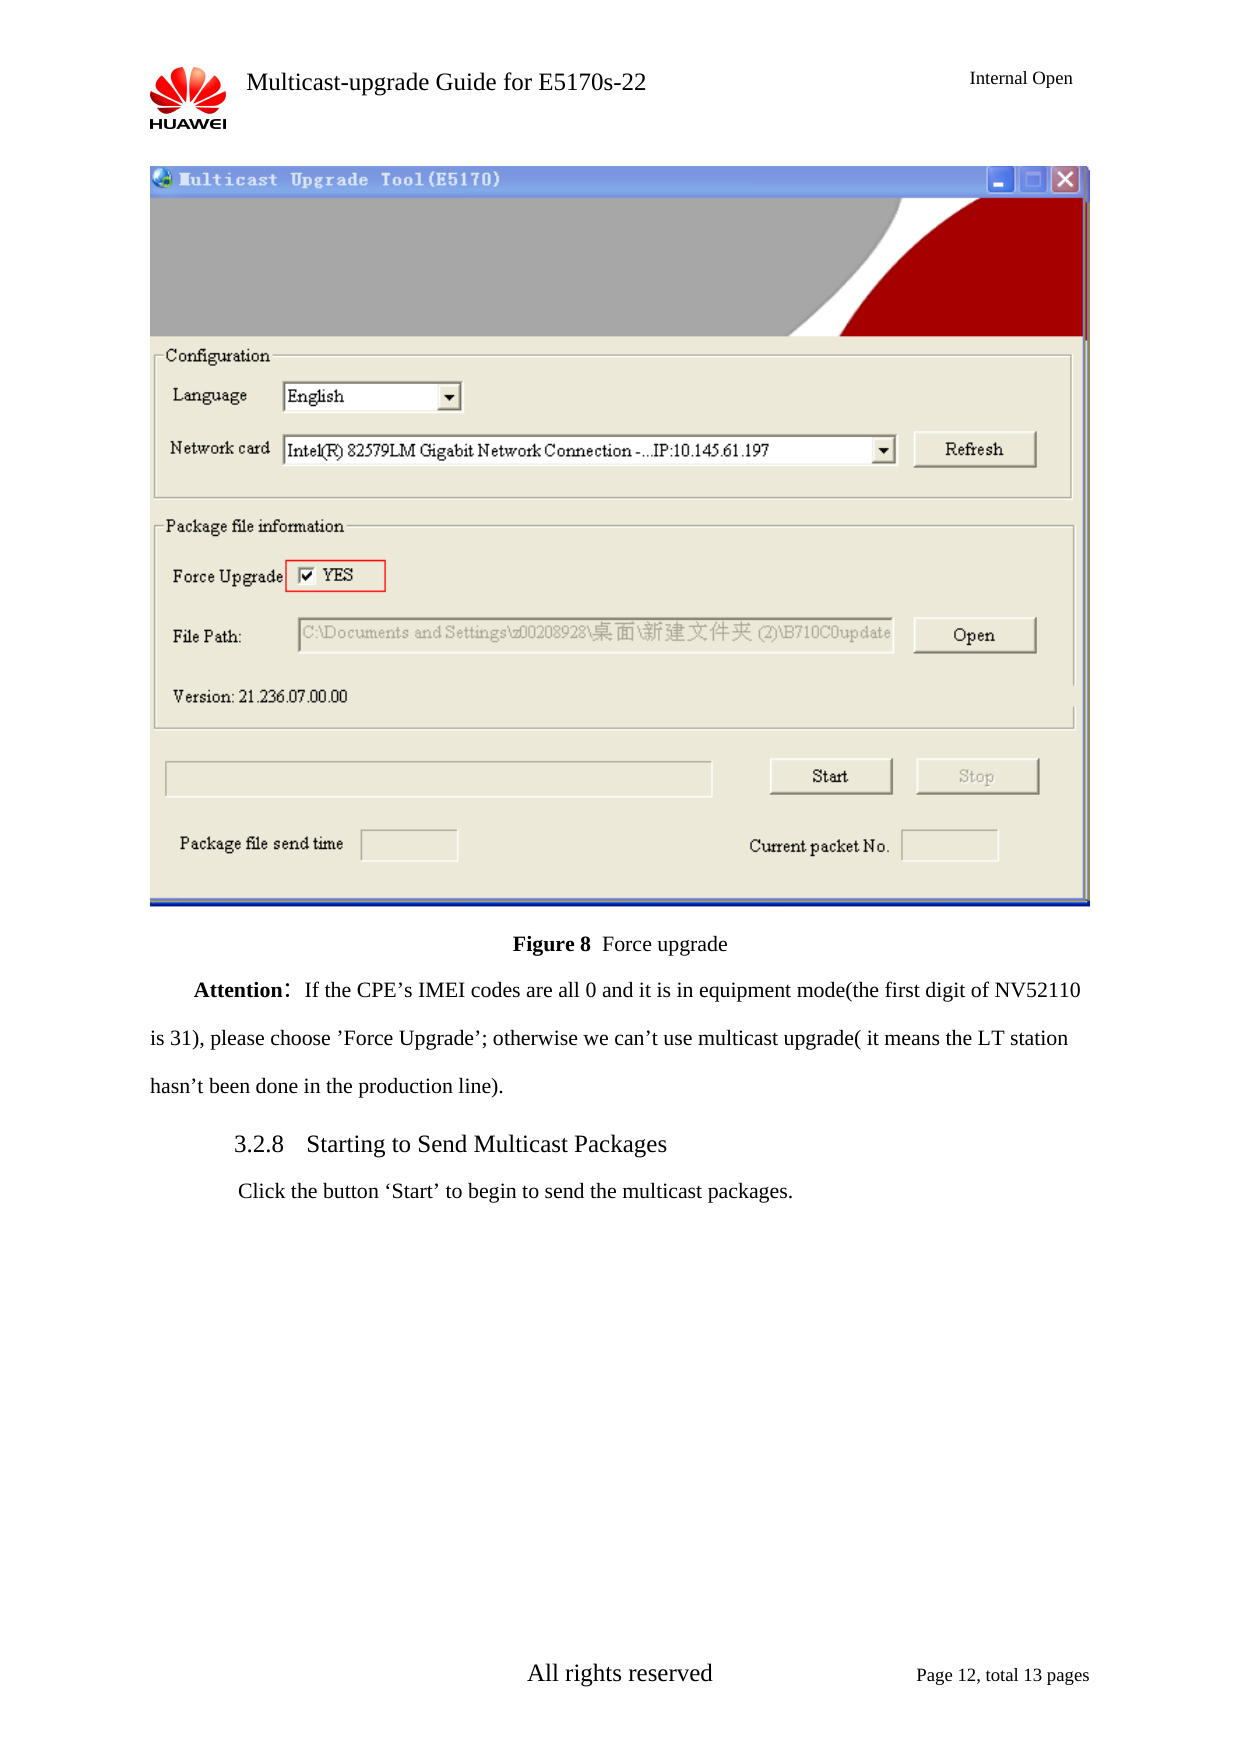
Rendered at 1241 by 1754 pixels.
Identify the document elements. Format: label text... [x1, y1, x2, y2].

picture [150, 166, 1090, 908]
text Click the button ‘Start’ to begin to send the multicast packages. [150, 1174, 1090, 1207]
text Starting to Send Multicast Packages [234, 1127, 1090, 1160]
picture [150, 67, 226, 129]
text Figure 8 Force upgrade [150, 927, 1090, 959]
text Attention：If the CPE’s IMEI codes are all 0 and it is in equipment mode(the first digit of NV52110 is 31), please choose ’Force Upgrade’; otherwise we can’t use multicast upgrade( it means the LT station hasn’t been done in the production line). [150, 972, 1090, 1102]
